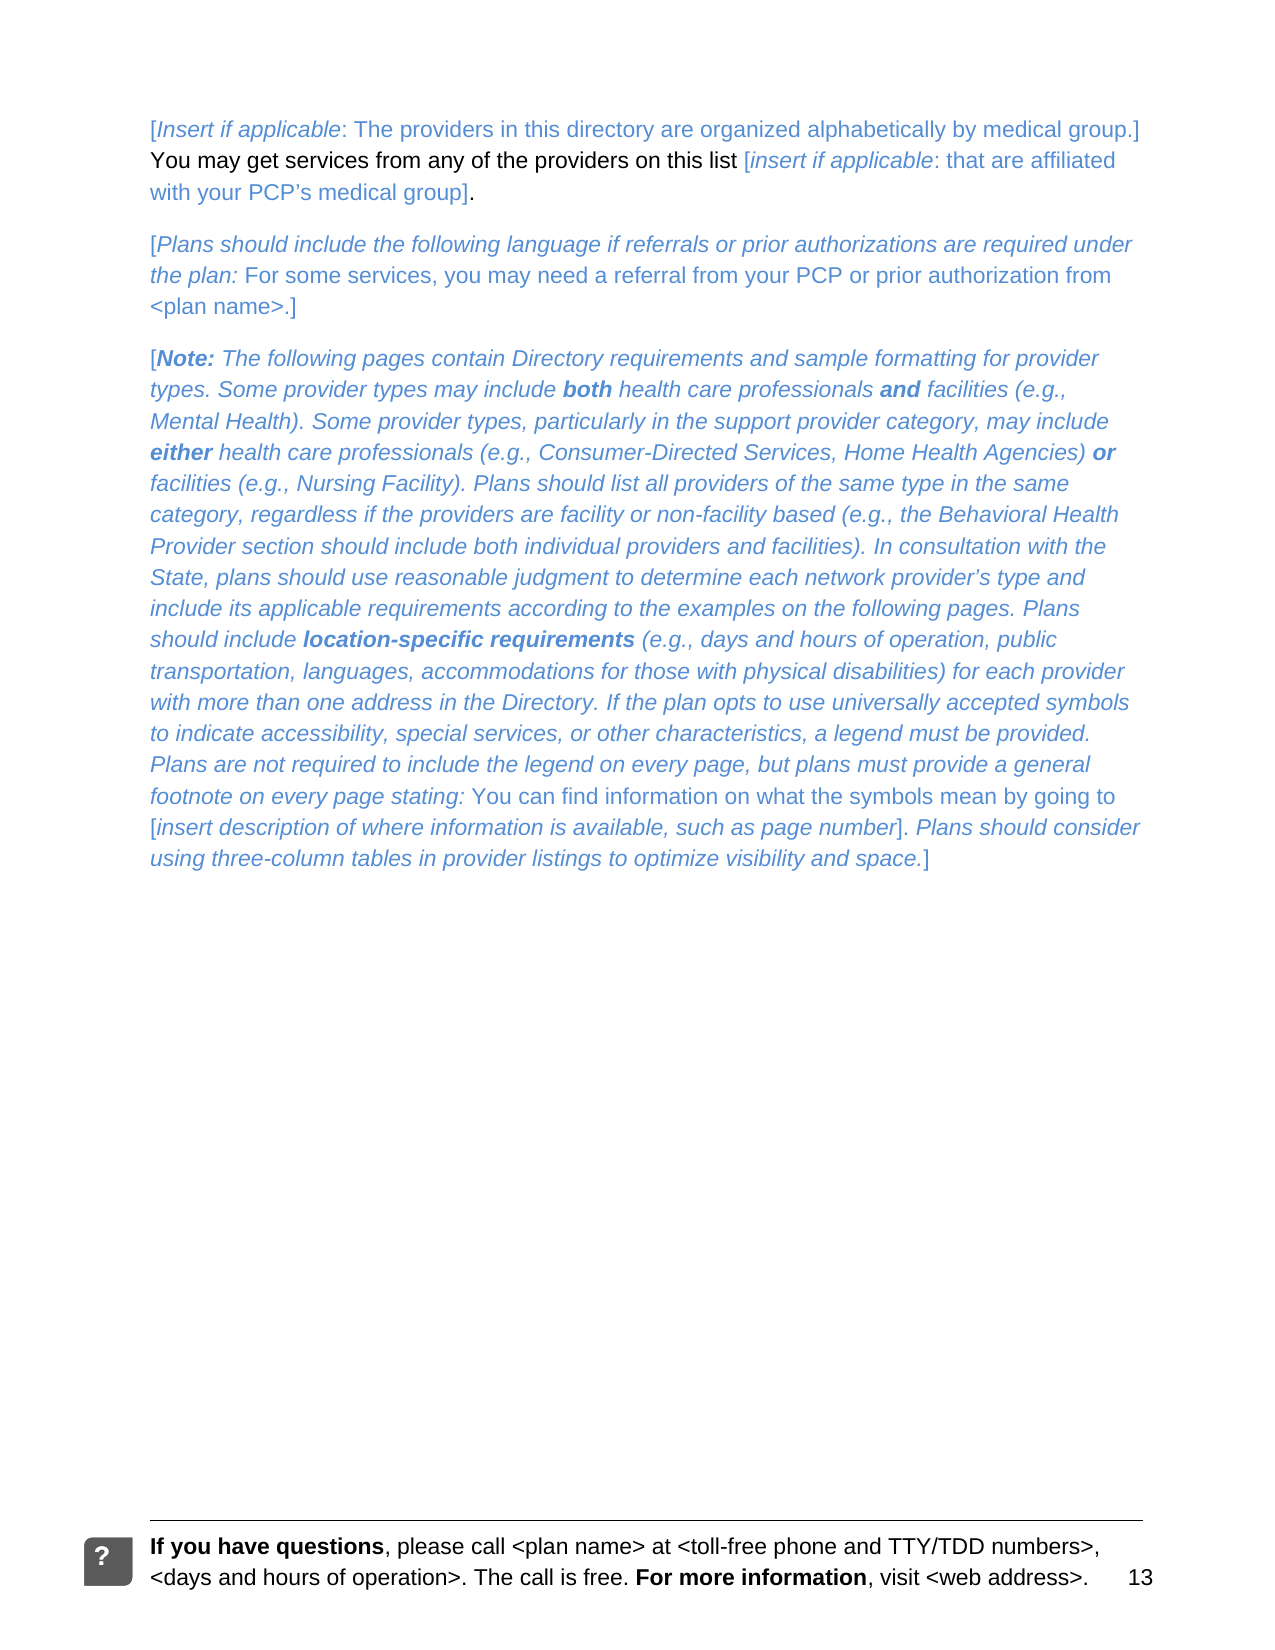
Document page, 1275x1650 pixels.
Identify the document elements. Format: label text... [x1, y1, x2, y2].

text [Plans should include the following language if referrals or prior authorizations are required under the plan: For some services, you may need a referral from your PCP or prior authorization from <plan name>.] [150, 227, 1143, 321]
text [Note: The following pages contain Directory requirements and sample formatting for provider types. Some provider types may include both health care professionals and facilities (e.g., Mental Health). Some provider types, particularly in the support provider category, may include either health care professionals (e.g., Consumer-Directed Services, Home Health Agencies) or facilities (e.g., Nursing Facility). Plans should list all providers of the same type in the same category, regardless if the providers are facility or non-facility based (e.g., the Behavioral Health Provider section should include both individual providers and facilities). In consultation with the State, plans should use reasonable judgment to determine each network provider’s type and include its applicable requirements according to the examples on the following pages. Plans should include location-specific requirements (e.g., days and hours of operation, public transportation, languages, accommodations for those with physical disabilities) for each provider with more than one address in the Directory. If the plan opts to use universally accepted symbols to indicate accessibility, special services, or other characteristics, a legend must be provided. Plans are not required to include the legend on every page, but plans must provide a general footnote on every page stating: You can find information on what the symbols mean by going to [insert description of where information is available, such as page number]. Plans should consider using three-column tables in provider listings to optimize visibility and space.] [150, 342, 1143, 873]
text [Insert if applicable: The providers in this directory are organized alphabetically by medical group.] You may get services from any of the providers on this list [insert if applicable: that are affiliated with your PCP’s medical group]. [150, 112, 1143, 206]
